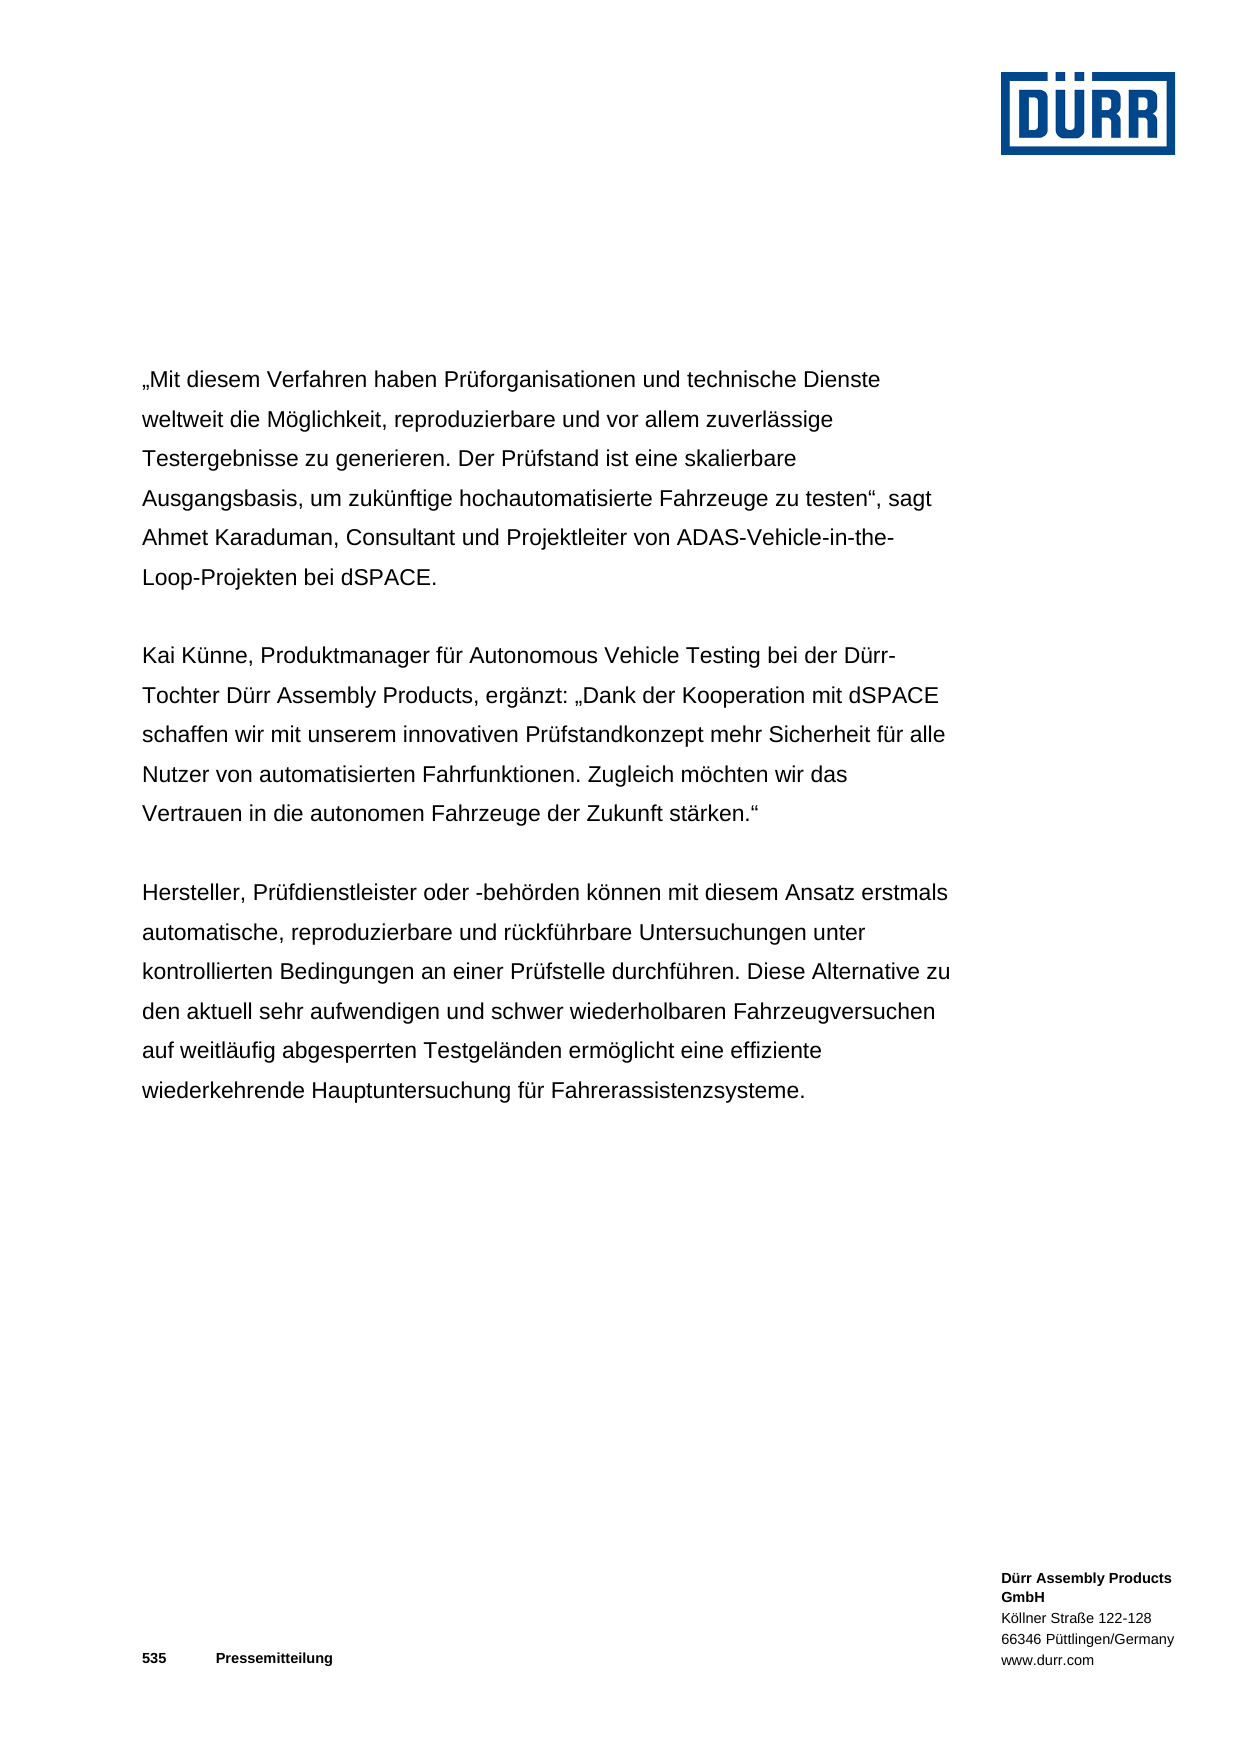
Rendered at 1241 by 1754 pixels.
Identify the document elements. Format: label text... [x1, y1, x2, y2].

text Hersteller, Prüfdienstleister oder -behörden können mit diesem Ansatz erstmals automatische, reproduzierbare und rückführbare Untersuchungen unter kontrollierten Bedingungen an einer Prüfstelle durchführen. Diese Alternative zu den aktuell sehr aufwendigen und schwer wiederholbaren Fahrzeugversuchen auf weitläufig abgesperrten Testgeländen ermöglicht eine effiziente wiederkehrende Hauptuntersuchung für Fahrerassistenzsysteme. [142, 879, 951, 1103]
text Kai Künne, Produktmanager für Autonomous Vehicle Testing bei der Dürr-Tochter Dürr Assembly Products, ergänzt: „Dank der Kooperation mit dSPACE schaffen wir mit unserem innovativen Prüfstandkonzept mehr Sicherheit für alle Nutzer von automatisierten Fahrfunktionen. Zugleich möchten wir das Vertrauen in die autonomen Fahrzeuge der Zukunft stärken.“ [142, 642, 951, 827]
picture [1001, 72, 1175, 155]
text „Mit diesem Verfahren haben Prüforganisationen und technische Dienste weltweit die Möglichkeit, reproduzierbare und vor allem zuverlässige Testergebnisse zu generieren. Der Prüfstand ist eine skalierbare Ausgangsbasis, um zukünftige hochautomatisierte Fahrzeuge zu testen“, sagt Ahmet Karaduman, Consultant und Projektleiter von ADAS-Vehicle-in-the-Loop-Projekten bei dSPACE. [142, 366, 951, 590]
